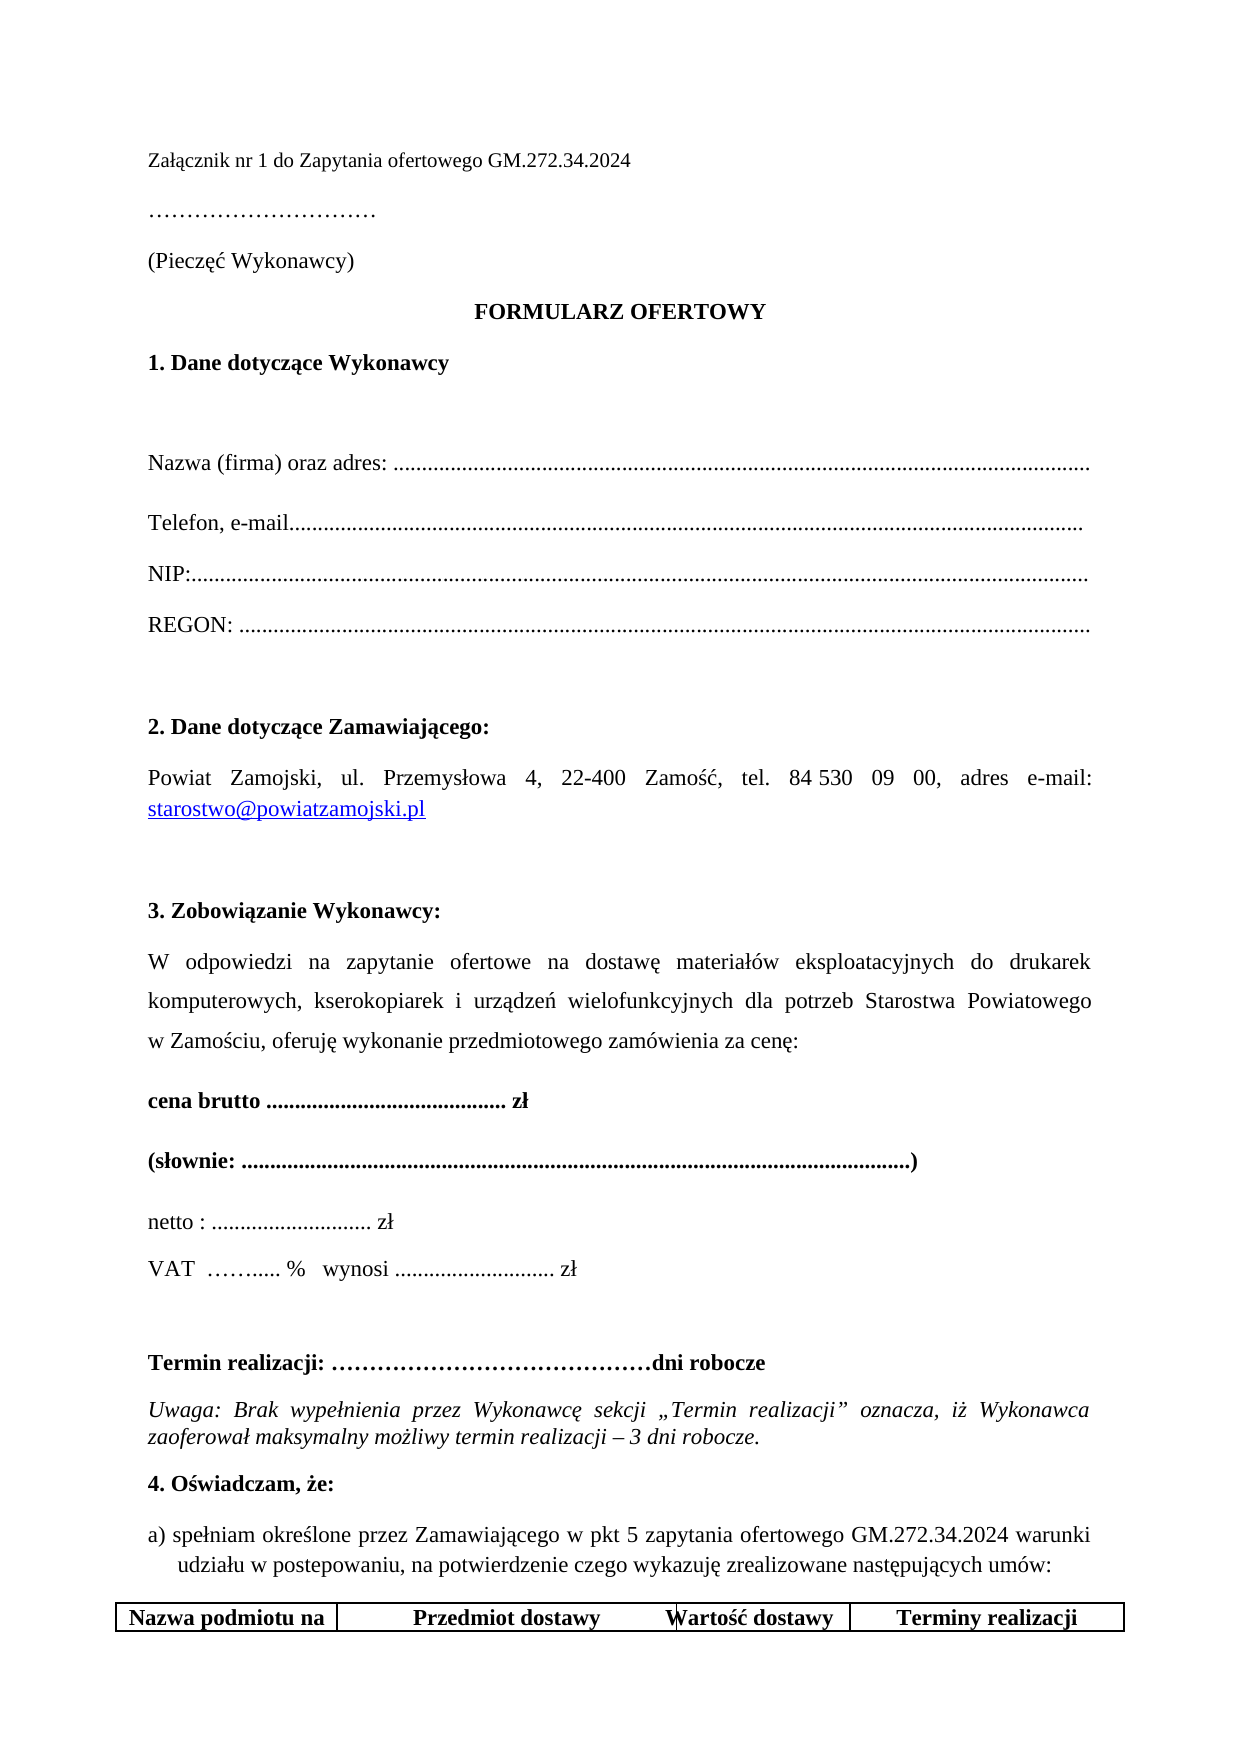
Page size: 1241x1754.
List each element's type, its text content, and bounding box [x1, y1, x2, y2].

text (słownie: .....................................................................................................................) [148, 1147, 1093, 1174]
text Załącznik nr 1 do Zapytania ofertowego GM.272.34.2024 [148, 148, 1093, 172]
text VAT ……..... % wynosi ............................ zł [148, 1255, 1093, 1281]
text ………………………… [148, 196, 1093, 222]
text 3. Zobowiązanie Wykonawcy: [148, 897, 1093, 923]
text Uwaga: Brak wypełnienia przez Wykonawcę sekcji „Termin realizacji” oznacza, iż Wykonawca zaoferował maksymalny możliwy termin realizacji – 3 dni robocze. [148, 1396, 1093, 1449]
text cena brutto .......................................... zł [148, 1087, 1093, 1113]
text NIP:............................................................................................................................................................. [148, 560, 1093, 587]
table_header Terminy realizacji [851, 1604, 1123, 1630]
text REGON: ..................................................................................................................................................... [148, 611, 1093, 638]
text W odpowiedzi na zapytanie ofertowe na dostawę materiałów eksploatacyjnych do drukarek komputerowych, kserokopiarek i urządzeń wielofunkcyjnych dla potrzeb Starostwa Powiatowego w Zamościu, oferuję wykonanie przedmiotowego zamówienia za cenę: [148, 948, 1093, 1053]
text 1. Dane dotyczące Wykonawcy [148, 349, 1093, 376]
table_header Przedmiot dostawy [338, 1604, 676, 1630]
text Telefon, e-mail........................................................................................................................................... [148, 509, 1093, 536]
text Powiat Zamojski, ul. Przemysłowa 4, 22-400 Zamość, tel. 84 530 09 00, adres e-mail: starostwo@powiatzamojski.pl [148, 764, 1093, 821]
text a) spełniam określone przez Zamawiającego w pkt 5 zapytania ofertowego GM.272.34.2024 warunki udziału w postepowaniu, na potwierdzenie czego wykazuję zrealizowane następujących umów: [148, 1521, 1093, 1578]
text 2. Dane dotyczące Zamawiającego: [148, 713, 1093, 740]
text 4. Oświadczam, że: [148, 1470, 1093, 1496]
text FORMULARZ OFERTOWY [148, 298, 1093, 324]
text Nazwa (firma) oraz adres: .......................................................................................................................... [148, 409, 1093, 475]
text netto : ............................ zł [148, 1208, 1093, 1234]
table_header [677, 1604, 849, 1630]
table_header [117, 1604, 336, 1630]
text (Pieczęć Wykonawcy) [148, 247, 1093, 273]
text Termin realizacji: ……………………………………dni robocze [148, 1349, 1093, 1376]
